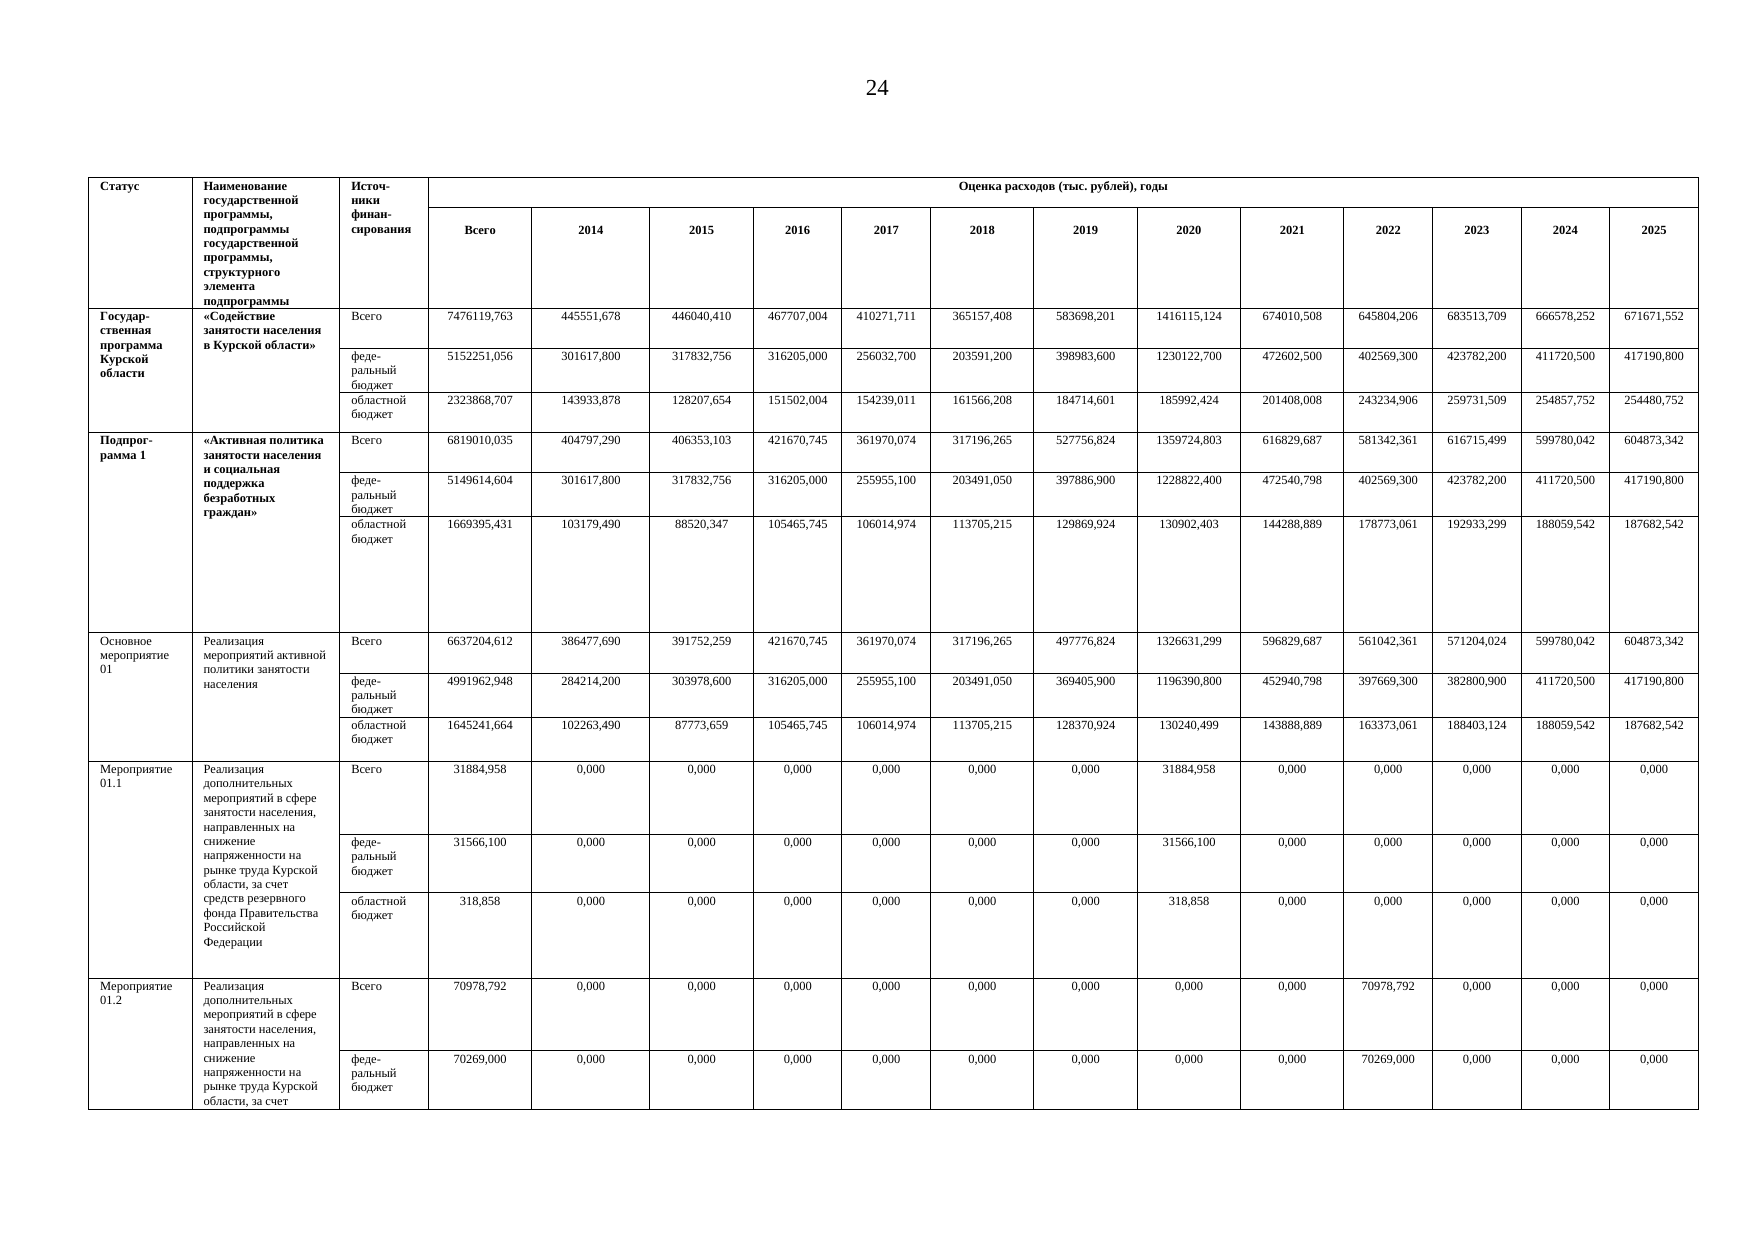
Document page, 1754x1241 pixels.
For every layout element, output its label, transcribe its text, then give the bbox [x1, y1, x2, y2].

table_cell Государ-ственная программа Курской области [89, 309, 192, 432]
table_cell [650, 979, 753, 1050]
table_cell 2019 [1034, 208, 1137, 308]
table_cell 1228822,400 [1138, 473, 1240, 516]
table_cell 2016 [754, 208, 841, 308]
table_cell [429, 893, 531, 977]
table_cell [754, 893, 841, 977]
table_cell 192933,299 [1433, 517, 1521, 632]
table_cell 284214,200 [532, 674, 649, 717]
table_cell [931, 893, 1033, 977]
table_cell 683513,709 [1433, 309, 1521, 348]
table_cell 369405,900 [1034, 674, 1137, 717]
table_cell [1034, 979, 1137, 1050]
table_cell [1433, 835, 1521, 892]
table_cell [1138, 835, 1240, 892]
table_cell 397669,300 [1344, 674, 1432, 717]
table_cell 317832,756 [650, 349, 753, 392]
table_cell 596829,687 [1241, 633, 1343, 672]
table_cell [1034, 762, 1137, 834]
table_cell 411720,500 [1522, 674, 1609, 717]
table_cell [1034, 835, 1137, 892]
table_cell 386477,690 [532, 633, 649, 672]
table_cell 187682,542 [1610, 718, 1698, 761]
table_cell 113705,215 [931, 517, 1033, 632]
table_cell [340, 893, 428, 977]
table_cell 316205,000 [754, 674, 841, 717]
table_cell 2021 [1241, 208, 1343, 308]
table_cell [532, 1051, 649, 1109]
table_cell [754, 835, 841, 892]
table_header Источ-ники финан-сирования [340, 178, 428, 308]
table_cell 6637204,612 [429, 633, 531, 672]
table_header Наименование государственной программы, подпрограммы государственной программы, структурного элемента подпрограммы [193, 178, 339, 308]
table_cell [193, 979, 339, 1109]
table_cell 2014 [532, 208, 649, 308]
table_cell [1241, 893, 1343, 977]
table_cell 87773,659 [650, 718, 753, 761]
table_cell 472602,500 [1241, 349, 1343, 392]
table_cell 201408,008 [1241, 393, 1343, 432]
table_cell Всего [340, 309, 428, 348]
table_cell 161566,208 [931, 393, 1033, 432]
table_cell 259731,509 [1433, 393, 1521, 432]
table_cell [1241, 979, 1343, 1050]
table_cell областной бюджет [340, 393, 428, 432]
table_cell 445551,678 [532, 309, 649, 348]
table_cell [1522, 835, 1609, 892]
table_cell 417190,800 [1610, 674, 1698, 717]
table_cell 402569,300 [1344, 349, 1432, 392]
table_cell 599780,042 [1522, 433, 1609, 472]
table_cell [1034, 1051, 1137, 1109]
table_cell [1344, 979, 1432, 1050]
table_cell Всего [340, 633, 428, 672]
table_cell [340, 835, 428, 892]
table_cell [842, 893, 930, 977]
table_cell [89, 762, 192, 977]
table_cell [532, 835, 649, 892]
table_cell 256032,700 [842, 349, 930, 392]
table_cell 243234,906 [1344, 393, 1432, 432]
table_cell 361970,074 [842, 433, 930, 472]
table_cell 411720,500 [1522, 473, 1609, 516]
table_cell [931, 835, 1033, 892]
table_cell 303978,600 [650, 674, 753, 717]
table_cell 666578,252 [1522, 309, 1609, 348]
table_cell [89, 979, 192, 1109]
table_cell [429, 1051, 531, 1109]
table_cell 143888,889 [1241, 718, 1343, 761]
table_cell 1326631,299 [1138, 633, 1240, 672]
table_cell 178773,061 [1344, 517, 1432, 632]
table_cell 674010,508 [1241, 309, 1343, 348]
table_cell 103179,490 [532, 517, 649, 632]
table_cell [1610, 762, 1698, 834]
table_cell 1416115,124 [1138, 309, 1240, 348]
table_cell 2017 [842, 208, 930, 308]
table_cell Подпрог-рамма 1 [89, 433, 192, 632]
table_cell феде-ральный бюджет [340, 674, 428, 717]
table_cell 154239,011 [842, 393, 930, 432]
table_cell 106014,974 [842, 517, 930, 632]
table_cell 497776,824 [1034, 633, 1137, 672]
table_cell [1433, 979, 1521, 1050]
table_cell областной бюджет [340, 517, 428, 632]
table_cell 4991962,948 [429, 674, 531, 717]
table_cell 5149614,604 [429, 473, 531, 516]
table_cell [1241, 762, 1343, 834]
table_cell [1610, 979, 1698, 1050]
table_cell 129869,924 [1034, 517, 1137, 632]
table_cell 203491,050 [931, 473, 1033, 516]
table_cell 616715,499 [1433, 433, 1521, 472]
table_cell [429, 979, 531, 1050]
table_cell феде-ральный бюджет [340, 349, 428, 392]
table_cell 185992,424 [1138, 393, 1240, 432]
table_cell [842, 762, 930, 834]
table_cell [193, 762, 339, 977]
table_cell 446040,410 [650, 309, 753, 348]
table_cell 188403,124 [1433, 718, 1521, 761]
table_cell 130902,403 [1138, 517, 1240, 632]
table_cell 203491,050 [931, 674, 1033, 717]
table_cell 144288,889 [1241, 517, 1343, 632]
table_cell 106014,974 [842, 718, 930, 761]
table_cell 417190,800 [1610, 349, 1698, 392]
table_cell 317196,265 [931, 433, 1033, 472]
table_cell 2018 [931, 208, 1033, 308]
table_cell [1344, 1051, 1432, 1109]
table_cell 2323868,707 [429, 393, 531, 432]
table_cell 406353,103 [650, 433, 753, 472]
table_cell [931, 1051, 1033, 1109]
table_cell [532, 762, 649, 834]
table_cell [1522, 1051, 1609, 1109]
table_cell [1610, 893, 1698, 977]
table_cell 452940,798 [1241, 674, 1343, 717]
table_header Статус [89, 178, 192, 308]
table_cell 301617,800 [532, 349, 649, 392]
table_cell 1359724,803 [1138, 433, 1240, 472]
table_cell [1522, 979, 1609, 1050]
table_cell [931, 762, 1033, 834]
table_cell 391752,259 [650, 633, 753, 672]
table_cell 255955,100 [842, 674, 930, 717]
table_cell 301617,800 [532, 473, 649, 516]
table_cell 316205,000 [754, 349, 841, 392]
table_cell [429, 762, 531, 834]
table_cell «Активная политика занятости населения и социальная поддержка безработных граждан» [193, 433, 339, 632]
table_header Оценка расходов (тыс. рублей), годы [429, 178, 1698, 207]
table_cell 417190,800 [1610, 473, 1698, 516]
table_cell 616829,687 [1241, 433, 1343, 472]
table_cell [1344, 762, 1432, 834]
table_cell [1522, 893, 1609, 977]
table_cell 105465,745 [754, 517, 841, 632]
table_cell 2020 [1138, 208, 1240, 308]
table_cell 7476119,763 [429, 309, 531, 348]
table_cell 2024 [1522, 208, 1609, 308]
table_cell 130240,499 [1138, 718, 1240, 761]
table_cell Всего [429, 208, 531, 308]
table_cell 404797,290 [532, 433, 649, 472]
table_cell 316205,000 [754, 473, 841, 516]
table_cell 88520,347 [650, 517, 753, 632]
table_cell областной бюджет [340, 718, 428, 761]
table_cell Основное мероприятие 01 [89, 633, 192, 761]
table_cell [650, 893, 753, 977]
table_cell 113705,215 [931, 718, 1033, 761]
table_cell 188059,542 [1522, 718, 1609, 761]
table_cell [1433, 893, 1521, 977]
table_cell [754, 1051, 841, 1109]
table_cell 2022 [1344, 208, 1432, 308]
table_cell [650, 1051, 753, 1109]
table_cell 561042,361 [1344, 633, 1432, 672]
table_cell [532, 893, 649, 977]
table_cell 421670,745 [754, 633, 841, 672]
table_cell 1196390,800 [1138, 674, 1240, 717]
table_cell 382800,900 [1433, 674, 1521, 717]
table_cell 1645241,664 [429, 718, 531, 761]
table_cell 671671,552 [1610, 309, 1698, 348]
table_cell 599780,042 [1522, 633, 1609, 672]
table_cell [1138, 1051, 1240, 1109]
table_cell 398983,600 [1034, 349, 1137, 392]
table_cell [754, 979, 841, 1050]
table_cell 361970,074 [842, 633, 930, 672]
table_cell 423782,200 [1433, 473, 1521, 516]
table_cell 365157,408 [931, 309, 1033, 348]
table_cell 6819010,035 [429, 433, 531, 472]
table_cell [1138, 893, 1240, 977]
table_cell 187682,542 [1610, 517, 1698, 632]
table_cell 527756,824 [1034, 433, 1137, 472]
table_cell 411720,500 [1522, 349, 1609, 392]
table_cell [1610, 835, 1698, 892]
table_cell 255955,100 [842, 473, 930, 516]
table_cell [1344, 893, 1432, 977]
table_cell 604873,342 [1610, 433, 1698, 472]
table_cell 317196,265 [931, 633, 1033, 672]
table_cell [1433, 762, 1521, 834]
table_cell «Содействие занятости населения в Курской области» [193, 309, 339, 432]
table_cell 571204,024 [1433, 633, 1521, 672]
table_cell 583698,201 [1034, 309, 1137, 348]
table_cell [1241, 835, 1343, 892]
table_cell 423782,200 [1433, 349, 1521, 392]
table_cell 604873,342 [1610, 633, 1698, 672]
table_cell 151502,004 [754, 393, 841, 432]
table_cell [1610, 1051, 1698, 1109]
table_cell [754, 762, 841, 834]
table_cell 163373,061 [1344, 718, 1432, 761]
table_cell 143933,878 [532, 393, 649, 432]
table_cell 203591,200 [931, 349, 1033, 392]
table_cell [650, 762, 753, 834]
table_cell 2015 [650, 208, 753, 308]
table_cell 102263,490 [532, 718, 649, 761]
table_cell 317832,756 [650, 473, 753, 516]
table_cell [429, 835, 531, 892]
table_cell 188059,542 [1522, 517, 1609, 632]
table_cell Всего [340, 433, 428, 472]
table_cell 2025 [1610, 208, 1698, 308]
table_cell 467707,004 [754, 309, 841, 348]
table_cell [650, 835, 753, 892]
table_cell 5152251,056 [429, 349, 531, 392]
table_cell феде-ральный бюджет [340, 473, 428, 516]
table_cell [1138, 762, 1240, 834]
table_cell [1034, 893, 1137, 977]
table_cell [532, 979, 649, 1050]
table_cell 581342,361 [1344, 433, 1432, 472]
table_cell 254857,752 [1522, 393, 1609, 432]
table_cell 128207,654 [650, 393, 753, 432]
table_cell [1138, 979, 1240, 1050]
table_cell Реализация мероприятий активной политики занятости населения [193, 633, 339, 761]
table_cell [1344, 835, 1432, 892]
table_cell 1669395,431 [429, 517, 531, 632]
table_cell 410271,711 [842, 309, 930, 348]
table_cell 397886,900 [1034, 473, 1137, 516]
table_cell 421670,745 [754, 433, 841, 472]
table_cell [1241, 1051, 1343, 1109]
table_cell 472540,798 [1241, 473, 1343, 516]
table_cell 184714,601 [1034, 393, 1137, 432]
table_cell 645804,206 [1344, 309, 1432, 348]
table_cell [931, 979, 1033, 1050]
table_cell 128370,924 [1034, 718, 1137, 761]
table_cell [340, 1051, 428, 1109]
table_cell 402569,300 [1344, 473, 1432, 516]
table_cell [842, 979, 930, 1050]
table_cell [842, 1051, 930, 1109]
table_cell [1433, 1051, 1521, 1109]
table_cell 2023 [1433, 208, 1521, 308]
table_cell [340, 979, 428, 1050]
table_cell 1230122,700 [1138, 349, 1240, 392]
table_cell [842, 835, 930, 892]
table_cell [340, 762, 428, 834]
table_cell 105465,745 [754, 718, 841, 761]
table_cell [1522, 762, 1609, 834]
table_cell 254480,752 [1610, 393, 1698, 432]
